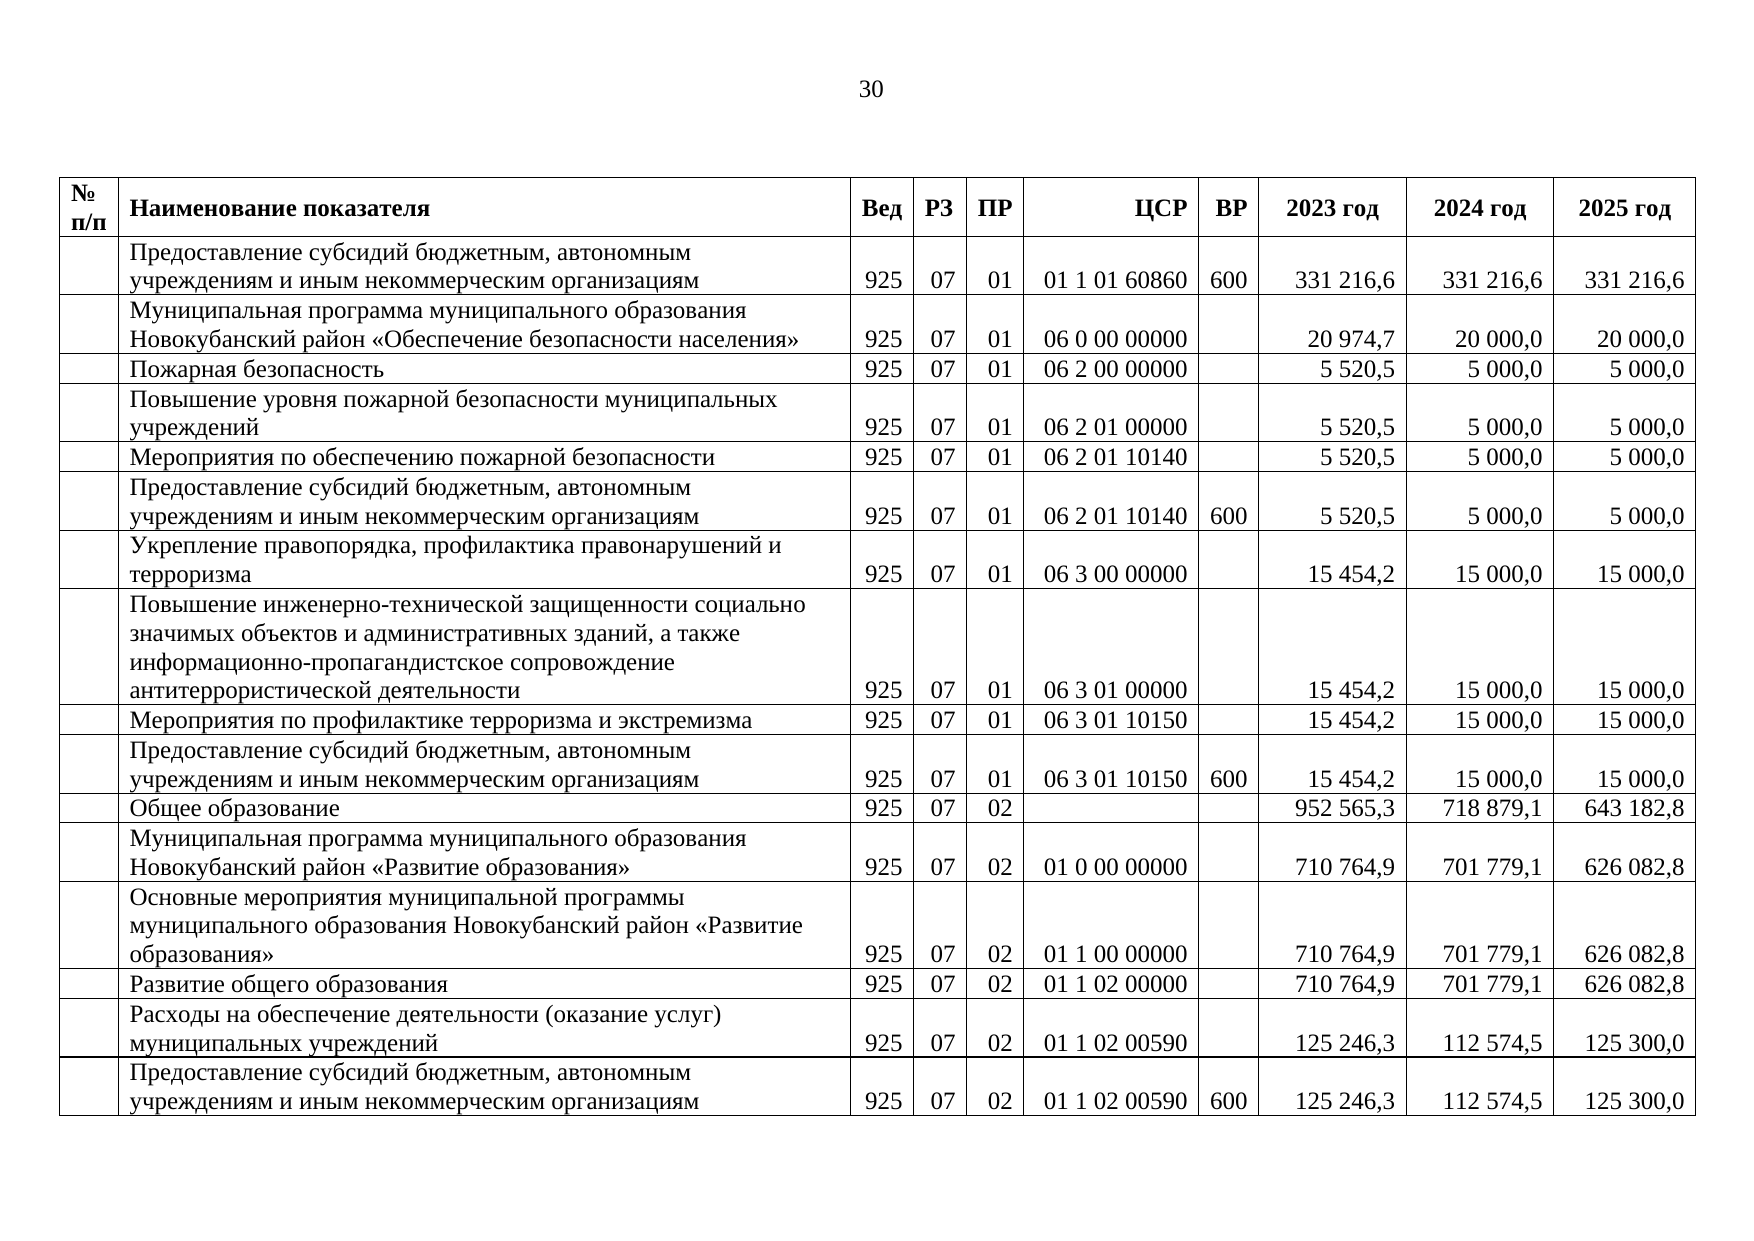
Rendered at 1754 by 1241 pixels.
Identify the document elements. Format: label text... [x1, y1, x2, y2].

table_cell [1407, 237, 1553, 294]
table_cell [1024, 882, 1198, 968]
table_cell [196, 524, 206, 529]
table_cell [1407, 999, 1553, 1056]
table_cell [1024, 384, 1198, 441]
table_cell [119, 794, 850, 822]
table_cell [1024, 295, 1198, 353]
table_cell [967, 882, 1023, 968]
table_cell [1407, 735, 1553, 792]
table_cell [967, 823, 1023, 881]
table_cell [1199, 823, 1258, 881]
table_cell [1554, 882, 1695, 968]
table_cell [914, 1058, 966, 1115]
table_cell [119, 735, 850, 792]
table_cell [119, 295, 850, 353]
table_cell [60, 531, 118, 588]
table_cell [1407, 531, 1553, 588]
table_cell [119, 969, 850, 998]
table_header 2024 год [1407, 178, 1553, 236]
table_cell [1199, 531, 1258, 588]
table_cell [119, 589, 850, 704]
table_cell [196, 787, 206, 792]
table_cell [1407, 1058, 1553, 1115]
table_header № п/п [60, 178, 118, 236]
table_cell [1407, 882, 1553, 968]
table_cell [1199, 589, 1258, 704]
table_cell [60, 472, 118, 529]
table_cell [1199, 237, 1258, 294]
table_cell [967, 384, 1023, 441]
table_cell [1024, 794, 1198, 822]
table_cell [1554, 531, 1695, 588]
table_header ЦСР [1024, 178, 1198, 236]
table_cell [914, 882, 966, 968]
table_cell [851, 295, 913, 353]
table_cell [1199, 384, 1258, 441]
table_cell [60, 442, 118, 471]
table_header Вед [851, 178, 913, 236]
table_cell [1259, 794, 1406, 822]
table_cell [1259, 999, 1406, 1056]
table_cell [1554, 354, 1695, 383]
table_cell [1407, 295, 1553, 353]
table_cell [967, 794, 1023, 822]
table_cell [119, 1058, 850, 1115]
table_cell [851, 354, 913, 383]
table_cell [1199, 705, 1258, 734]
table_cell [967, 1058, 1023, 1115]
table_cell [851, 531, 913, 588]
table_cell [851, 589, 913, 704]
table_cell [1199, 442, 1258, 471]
table_header Наименование показателя [119, 178, 850, 236]
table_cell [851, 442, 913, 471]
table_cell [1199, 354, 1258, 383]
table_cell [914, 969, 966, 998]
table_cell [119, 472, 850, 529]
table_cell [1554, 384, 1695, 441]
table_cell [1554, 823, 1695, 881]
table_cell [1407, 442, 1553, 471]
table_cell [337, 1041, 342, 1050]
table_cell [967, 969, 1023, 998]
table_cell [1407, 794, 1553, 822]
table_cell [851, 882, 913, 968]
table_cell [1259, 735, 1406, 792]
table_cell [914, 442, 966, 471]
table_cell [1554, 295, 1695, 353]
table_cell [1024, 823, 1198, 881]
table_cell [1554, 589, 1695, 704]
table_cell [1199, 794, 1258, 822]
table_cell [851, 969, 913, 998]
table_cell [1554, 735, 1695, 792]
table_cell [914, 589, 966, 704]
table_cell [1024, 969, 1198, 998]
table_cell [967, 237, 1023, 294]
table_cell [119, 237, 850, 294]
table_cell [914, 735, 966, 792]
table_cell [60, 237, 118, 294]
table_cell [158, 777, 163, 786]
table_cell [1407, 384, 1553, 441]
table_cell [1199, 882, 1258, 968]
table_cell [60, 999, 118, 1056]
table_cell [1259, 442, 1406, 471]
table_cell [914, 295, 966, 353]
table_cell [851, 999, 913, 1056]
table_header 2025 год [1554, 178, 1695, 236]
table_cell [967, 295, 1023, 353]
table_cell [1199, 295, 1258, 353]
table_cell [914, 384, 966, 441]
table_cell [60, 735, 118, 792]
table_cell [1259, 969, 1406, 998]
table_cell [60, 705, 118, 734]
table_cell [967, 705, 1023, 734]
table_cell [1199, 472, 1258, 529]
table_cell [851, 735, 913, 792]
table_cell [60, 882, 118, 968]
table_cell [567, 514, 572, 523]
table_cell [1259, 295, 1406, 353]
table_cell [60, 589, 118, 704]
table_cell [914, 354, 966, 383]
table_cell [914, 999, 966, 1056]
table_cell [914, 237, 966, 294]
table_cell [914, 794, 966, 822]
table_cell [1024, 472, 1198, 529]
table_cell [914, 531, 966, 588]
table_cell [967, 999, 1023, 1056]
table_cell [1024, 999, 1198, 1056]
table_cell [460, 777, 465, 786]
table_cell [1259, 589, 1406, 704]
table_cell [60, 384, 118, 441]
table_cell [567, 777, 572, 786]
table_header ПР [967, 178, 1023, 236]
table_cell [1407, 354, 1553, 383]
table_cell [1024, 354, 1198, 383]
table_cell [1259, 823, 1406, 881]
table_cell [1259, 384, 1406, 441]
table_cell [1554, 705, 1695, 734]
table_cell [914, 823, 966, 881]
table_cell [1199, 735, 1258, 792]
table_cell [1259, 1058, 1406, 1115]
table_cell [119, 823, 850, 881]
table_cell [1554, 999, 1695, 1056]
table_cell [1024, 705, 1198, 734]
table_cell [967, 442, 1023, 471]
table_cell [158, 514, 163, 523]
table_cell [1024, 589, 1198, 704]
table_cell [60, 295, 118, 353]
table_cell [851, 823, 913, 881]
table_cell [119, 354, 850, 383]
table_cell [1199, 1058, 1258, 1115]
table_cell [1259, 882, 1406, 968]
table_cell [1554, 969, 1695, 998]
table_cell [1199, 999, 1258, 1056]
table_header 2023 год [1259, 178, 1406, 236]
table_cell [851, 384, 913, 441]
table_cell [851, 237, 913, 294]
table_header РЗ [914, 178, 966, 236]
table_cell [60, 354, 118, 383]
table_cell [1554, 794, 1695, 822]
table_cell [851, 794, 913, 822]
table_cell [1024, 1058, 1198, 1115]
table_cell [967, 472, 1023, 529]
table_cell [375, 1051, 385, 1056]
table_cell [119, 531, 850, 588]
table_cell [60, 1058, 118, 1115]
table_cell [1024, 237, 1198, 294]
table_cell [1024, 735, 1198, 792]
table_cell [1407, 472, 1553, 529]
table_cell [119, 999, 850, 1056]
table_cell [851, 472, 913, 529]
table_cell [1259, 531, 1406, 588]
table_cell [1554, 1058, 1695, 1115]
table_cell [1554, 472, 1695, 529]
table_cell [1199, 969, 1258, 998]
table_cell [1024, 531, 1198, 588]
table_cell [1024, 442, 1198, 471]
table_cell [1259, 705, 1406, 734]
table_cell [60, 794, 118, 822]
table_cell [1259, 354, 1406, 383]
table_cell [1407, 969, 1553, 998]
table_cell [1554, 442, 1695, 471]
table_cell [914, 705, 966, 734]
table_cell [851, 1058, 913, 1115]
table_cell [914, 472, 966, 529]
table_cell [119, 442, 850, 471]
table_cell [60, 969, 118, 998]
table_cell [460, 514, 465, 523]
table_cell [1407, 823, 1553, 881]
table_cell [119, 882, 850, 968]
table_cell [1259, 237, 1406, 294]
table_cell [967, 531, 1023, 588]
table_header ВР [1199, 178, 1258, 236]
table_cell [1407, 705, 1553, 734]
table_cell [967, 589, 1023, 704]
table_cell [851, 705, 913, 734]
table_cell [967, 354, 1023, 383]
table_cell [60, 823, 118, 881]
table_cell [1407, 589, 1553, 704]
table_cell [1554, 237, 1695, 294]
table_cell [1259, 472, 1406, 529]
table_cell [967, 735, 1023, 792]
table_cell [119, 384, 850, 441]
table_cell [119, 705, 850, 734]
